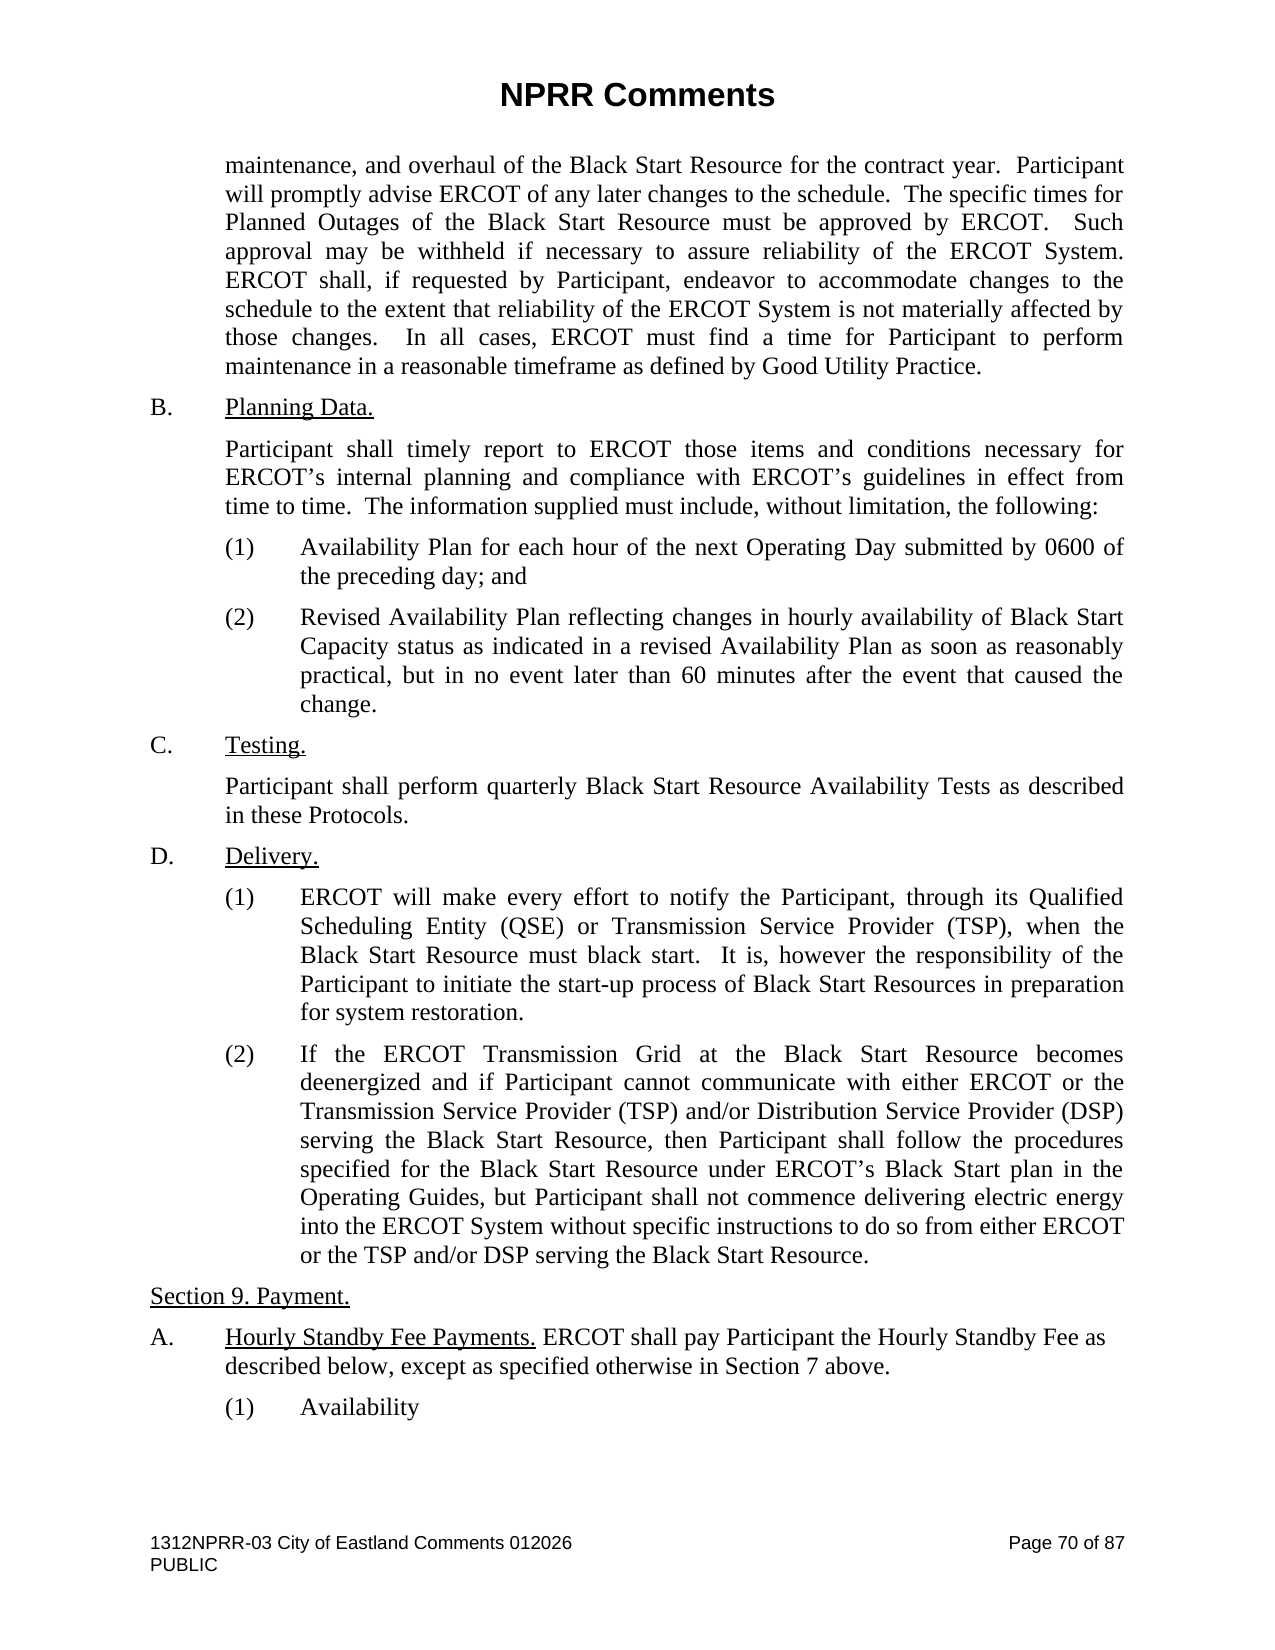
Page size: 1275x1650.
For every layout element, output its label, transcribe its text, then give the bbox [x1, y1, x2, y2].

text (2) Revised Availability Plan reflecting changes in hourly availability of Black Start Capacity status as indicated in a revised Availability Plan as soon as reasonably practical, but in no event later than 60 minutes after the event that caused the change. [225, 602, 1125, 717]
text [150, 150, 1125, 380]
text B. Planning Data. [150, 392, 1125, 421]
text Section 9. Payment. [150, 1281, 1125, 1310]
text (1) Availability Plan for each hour of the next Operating Day submitted by 0600 of the preceding day; and [225, 532, 1125, 590]
text A. Hourly Standby Fee Payments. ERCOT shall pay Participant the Hourly Standby Fee as described below, except as specified otherwise in Section 7 above. [150, 1322, 1125, 1380]
text Participant shall timely report to ERCOT those items and conditions necessary for ERCOT’s internal planning and compliance with ERCOT’s guidelines in effect from time to time. The information supplied must include, without limitation, the following: [225, 434, 1125, 520]
text C. Testing. [150, 730, 1125, 759]
text (2) If the ERCOT Transmission Grid at the Black Start Resource becomes deenergized and if Participant cannot communicate with either ERCOT or the Transmission Service Provider (TSP) and/or Distribution Service Provider (DSP) serving the Black Start Resource, then Participant shall follow the procedures specified for the Black Start Resource under ERCOT’s Black Start plan in the Operating Guides, but Participant shall not commence delivering electric energy into the ERCOT System without specific instructions to do so from either ERCOT or the TSP and/or DSP serving the Black Start Resource. [225, 1039, 1125, 1269]
text (1) ERCOT will make every effort to notify the Participant, through its Qualified Scheduling Entity (QSE) or Transmission Service Provider (TSP), when the Black Start Resource must black start. It is, however the responsibility of the Participant to initiate the start-up process of Black Start Resources in preparation for system restoration. [225, 882, 1125, 1026]
text D. Delivery. [150, 841, 1125, 870]
text Participant shall perform quarterly Black Start Resource Availability Tests as described in these Protocols. [150, 771, 1125, 829]
text (1) Availability [225, 1392, 1125, 1421]
